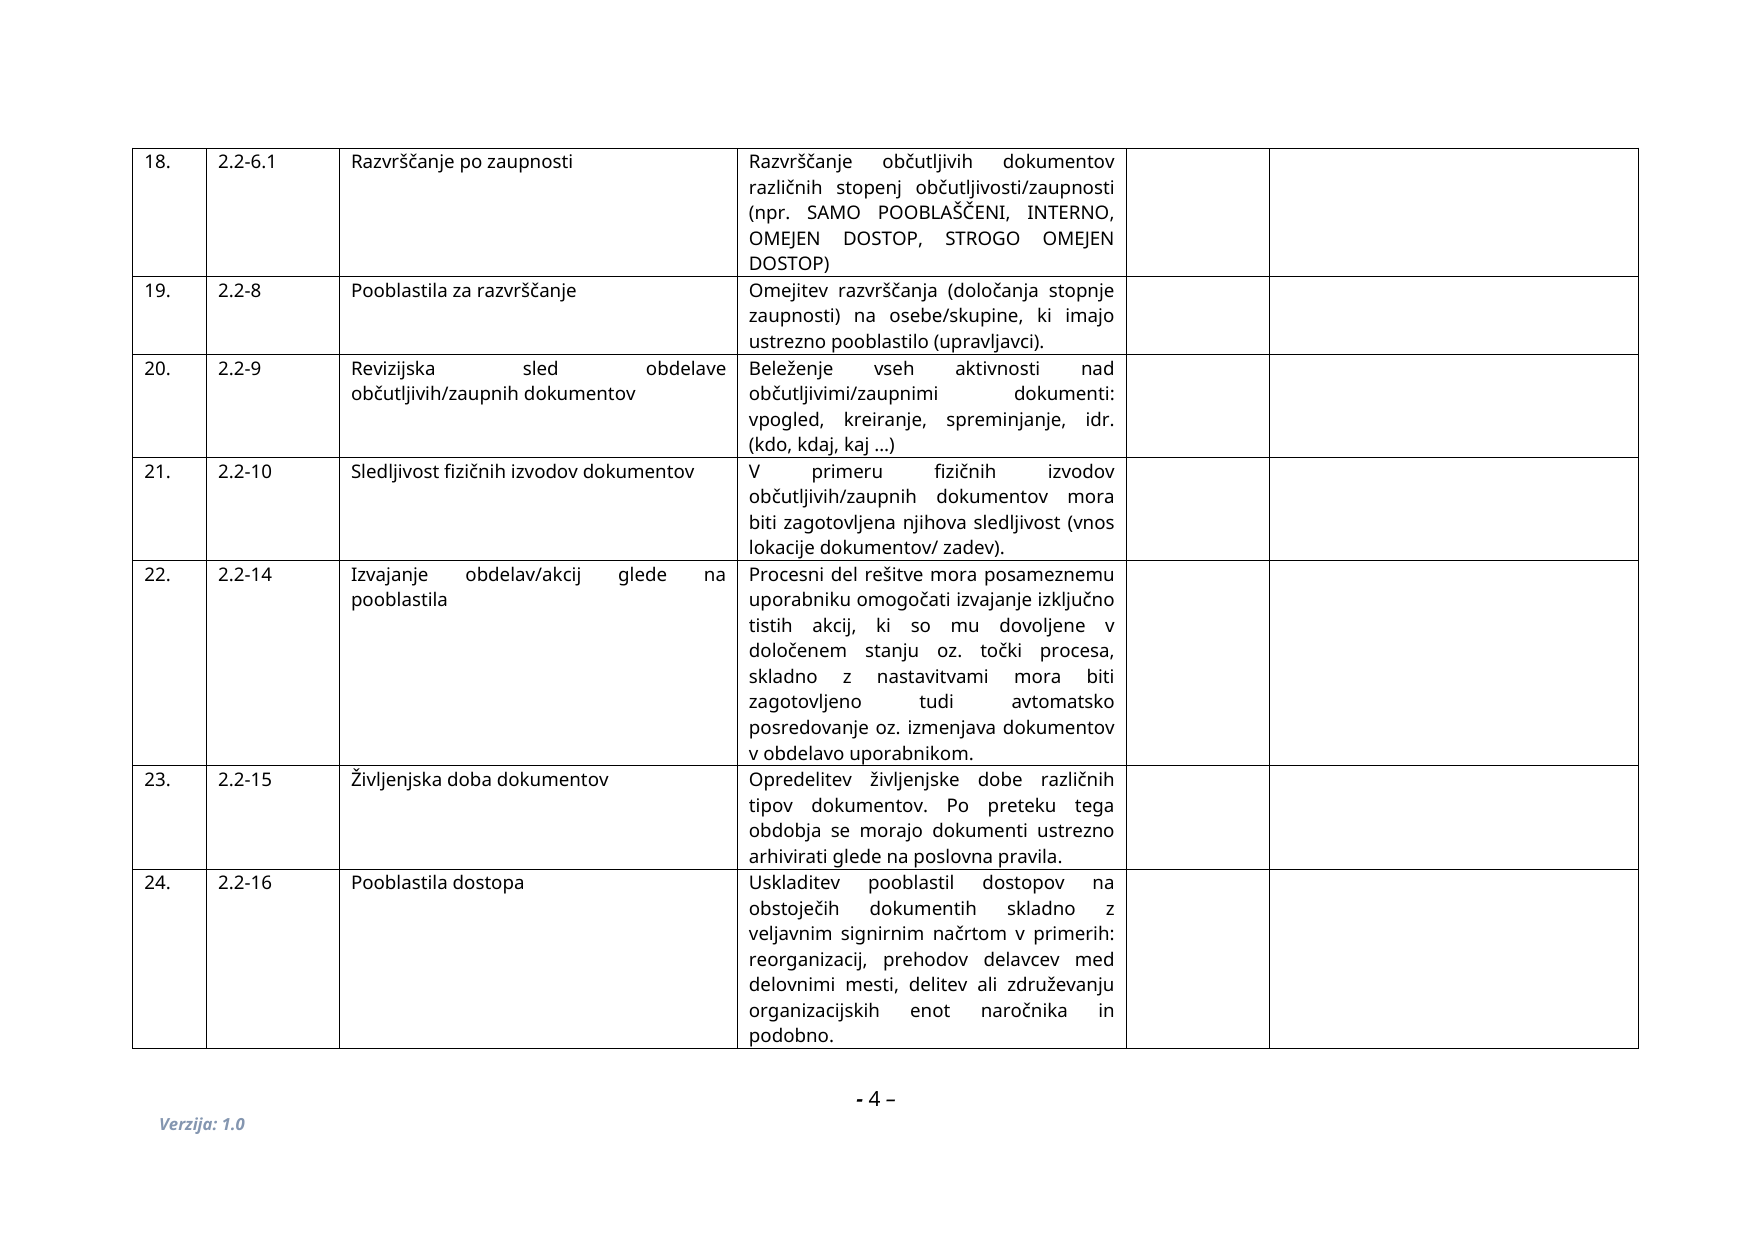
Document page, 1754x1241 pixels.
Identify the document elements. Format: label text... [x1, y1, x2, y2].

table_cell [1127, 355, 1269, 457]
table_cell Revizijska sled obdelave občutljivih/zaupnih dokumentov [340, 355, 737, 457]
table_cell 2.2-8 [207, 277, 339, 354]
table_cell 2.2-10 [207, 458, 339, 560]
table_cell [1270, 766, 1638, 868]
table_cell Opredelitev življenjske dobe različnih tipov dokumentov. Po preteku tega obdobja se morajo dokumenti ustrezno arhivirati glede na poslovna pravila. [738, 766, 1126, 868]
table_cell [1127, 766, 1269, 868]
table_cell [1270, 277, 1638, 354]
table_cell [133, 766, 206, 868]
table_cell [1270, 561, 1638, 765]
table_cell [1270, 355, 1638, 457]
table_cell V primeru fizičnih izvodov občutljivih/zaupnih dokumentov mora biti zagotovljena njihova sledljivost (vnos lokacije dokumentov/ zadev). [738, 458, 1126, 560]
table_cell Procesni del rešitve mora posameznemu uporabniku omogočati izvajanje izključno tistih akcij, ki so mu dovoljene v določenem stanju oz. točki procesa, skladno z nastavitvami mora biti zagotovljeno tudi avtomatsko posredovanje oz. izmenjava dokumentov v obdelavo uporabnikom. [738, 561, 1126, 765]
table_cell Razvrščanje občutljivih dokumentov različnih stopenj občutljivosti/zaupnosti (npr. SAMO POOBLAŠČENI, INTERNO, OMEJEN DOSTOP, STROGO OMEJEN DOSTOP) [738, 149, 1126, 276]
table_cell [133, 458, 206, 560]
table_cell [1127, 149, 1269, 276]
table_cell Življenjska doba dokumentov [340, 766, 737, 868]
table_cell Pooblastila za razvrščanje [340, 277, 737, 354]
table_cell [133, 870, 206, 1048]
table_cell Razvrščanje po zaupnosti [340, 149, 737, 276]
table_cell [133, 277, 206, 354]
table_cell Pooblastila dostopa [340, 870, 737, 1048]
table_cell 2.2-15 [207, 766, 339, 868]
table_cell [1270, 458, 1638, 560]
table_cell [133, 561, 206, 765]
table_cell [1127, 277, 1269, 354]
table_cell [1127, 561, 1269, 765]
table_cell [1127, 870, 1269, 1048]
table_cell Izvajanje obdelav/akcij glede na pooblastila [340, 561, 737, 765]
table_cell Uskladitev pooblastil dostopov na obstoječih dokumentih skladno z veljavnim signirnim načrtom v primerih: reorganizacij, prehodov delavcev med delovnimi mesti, delitev ali združevanju organizacijskih enot naročnika in podobno. [738, 870, 1126, 1048]
table_cell Beleženje vseh aktivnosti nad občutljivimi/zaupnimi dokumenti: vpogled, kreiranje, spreminjanje, idr. (kdo, kdaj, kaj …) [738, 355, 1126, 457]
table_cell [133, 355, 206, 457]
table_cell 2.2-16 [207, 870, 339, 1048]
table_cell [1270, 870, 1638, 1048]
table_cell [133, 149, 206, 276]
table_cell Omejitev razvrščanja (določanja stopnje zaupnosti) na osebe/skupine, ki imajo ustrezno pooblastilo (upravljavci). [738, 277, 1126, 354]
table_cell 2.2-9 [207, 355, 339, 457]
table_cell [1127, 458, 1269, 560]
table_cell 2.2-6.1 [207, 149, 339, 276]
table_cell 2.2-14 [207, 561, 339, 765]
table_cell Sledljivost fizičnih izvodov dokumentov [340, 458, 737, 560]
table_cell [1270, 149, 1638, 276]
